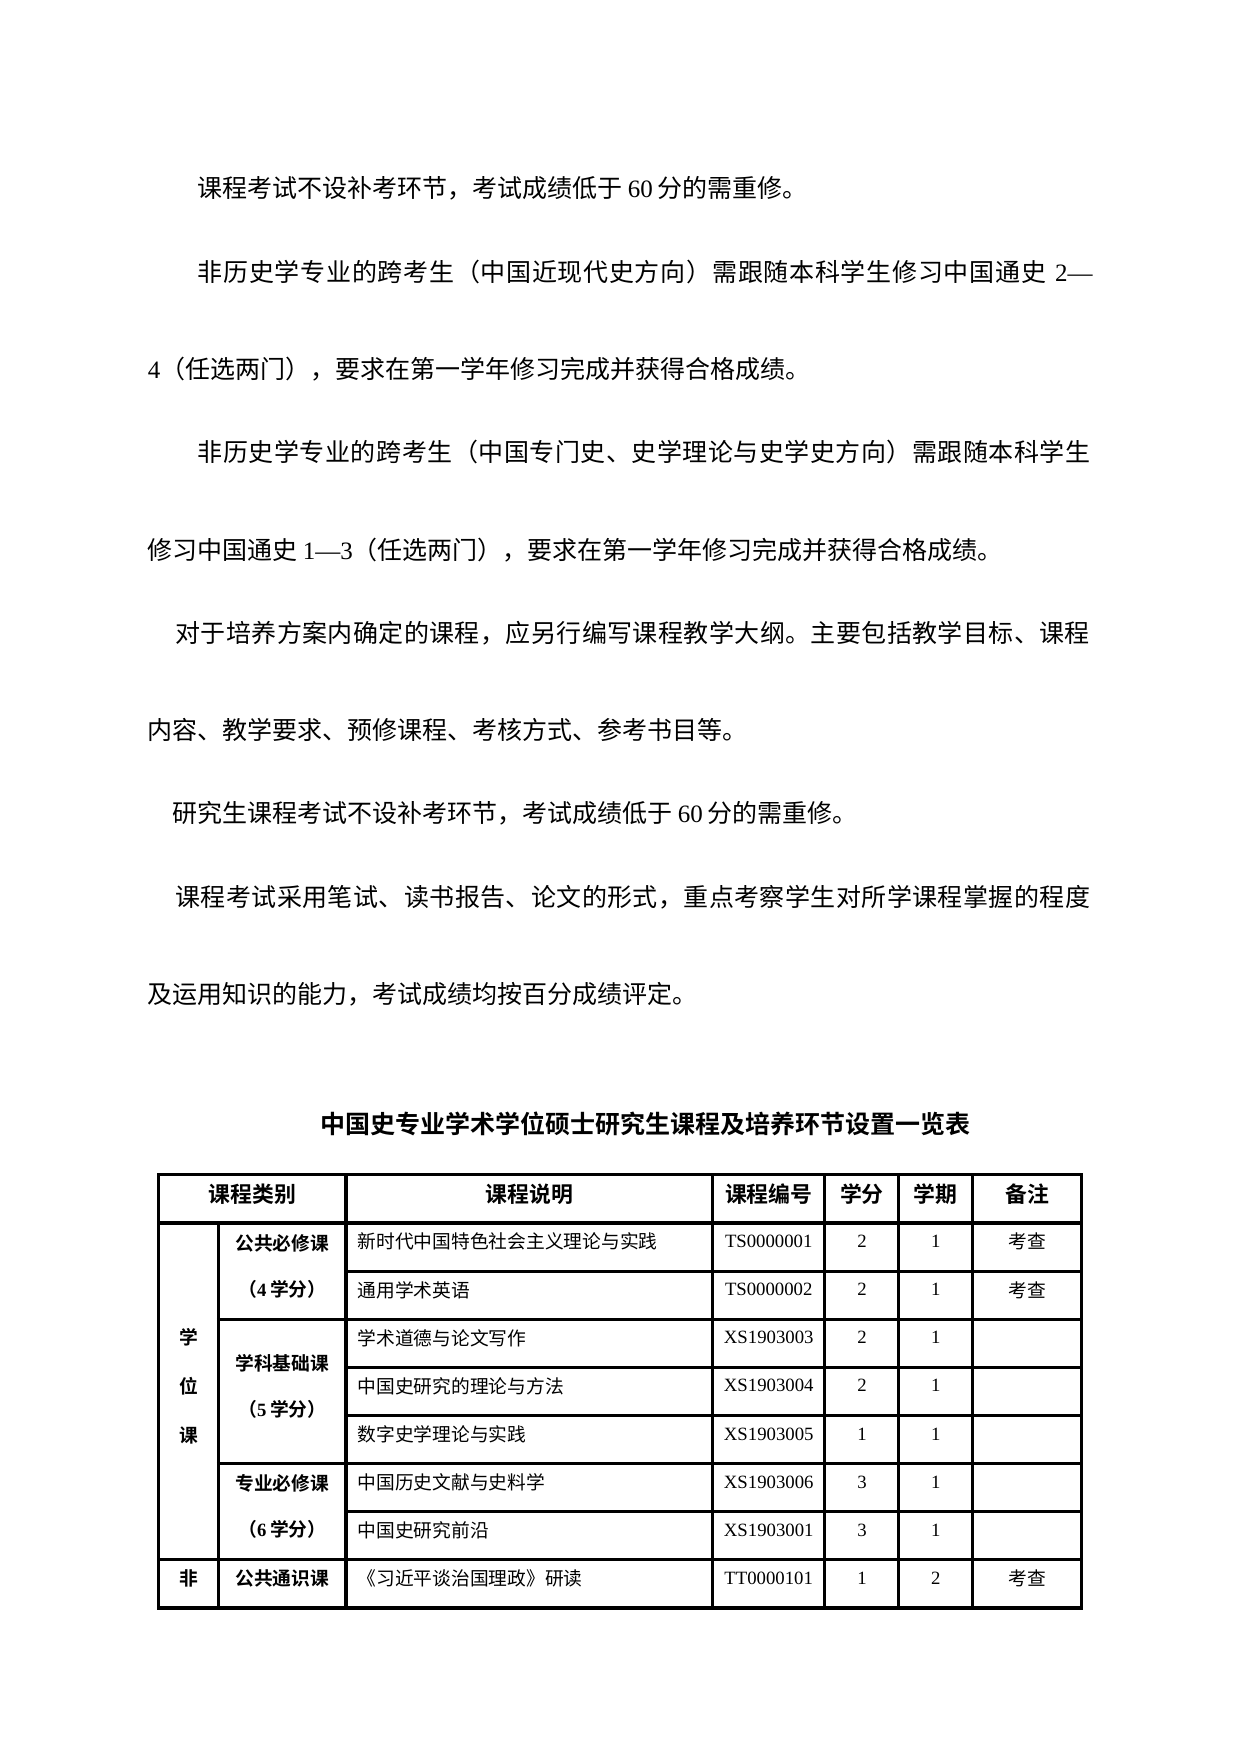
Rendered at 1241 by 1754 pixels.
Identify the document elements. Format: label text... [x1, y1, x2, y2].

table_cell 2 [826, 1273, 897, 1318]
table_cell 公共通识课 （2学分） [220, 1561, 344, 1606]
table_cell 3 [826, 1465, 897, 1510]
table_cell 中国历史文献与史料学 [348, 1465, 711, 1510]
table_header 学分 [826, 1176, 897, 1221]
table_cell 中国史研究前沿 [348, 1513, 711, 1558]
text 对于培养方案内确定的课程，应另行编写课程教学大纲。主要包括教学目标、课程内容、教学要求、预修课程、考核方式、参考书目等。 [148, 599, 1092, 761]
table_cell 2 [900, 1561, 971, 1606]
table_cell 中国史研究的理论与方法 [348, 1369, 711, 1414]
table_cell 1 [900, 1465, 971, 1510]
text 中国史专业学术学位硕士研究生课程及培养环节设置一览表 [148, 1090, 1092, 1155]
table_cell 考查 [974, 1225, 1080, 1269]
table_cell 1 [826, 1417, 897, 1462]
table_cell 数字史学理论与实践 [348, 1417, 711, 1462]
table_cell 非学位课 [160, 1561, 217, 1606]
table_cell 《习近平谈治国理政》研读 [348, 1561, 711, 1606]
table_cell XS1903001 [714, 1513, 823, 1558]
table_cell 公共必修课 （4学分） [220, 1225, 344, 1318]
table_cell 学位课 [160, 1225, 217, 1558]
table_cell 新时代中国特色社会主义理论与实践 [348, 1225, 711, 1269]
table_cell 3 [826, 1513, 897, 1558]
table_header 课程类别 [160, 1176, 344, 1221]
table_header 课程说明 [348, 1176, 711, 1221]
table_cell 学科基础课 （5学分） [220, 1321, 344, 1462]
table_cell 学术道德与论文写作 [348, 1321, 711, 1366]
table_cell 考查 [974, 1273, 1080, 1318]
table_cell 1 [900, 1225, 971, 1269]
table_cell 1 [900, 1273, 971, 1318]
text 课程考试不设补考环节，考试成绩低于60分的需重修。 [148, 154, 1092, 219]
table_cell 2 [826, 1225, 897, 1269]
table_cell 考查 [974, 1561, 1080, 1606]
table_cell 专业必修课 （6学分） [220, 1465, 344, 1558]
table_cell 1 [900, 1417, 971, 1462]
table_cell XS1903004 [714, 1369, 823, 1414]
table_cell TT0000101 [714, 1561, 823, 1606]
table_cell [974, 1369, 1080, 1414]
table_cell [974, 1417, 1080, 1462]
text 课程考试采用笔试、读书报告、论文的形式，重点考察学生对所学课程掌握的程度及运用知识的能力，考试成绩均按百分成绩评定。 [148, 863, 1092, 1025]
table_header 备注 [974, 1176, 1080, 1221]
table_cell 1 [900, 1513, 971, 1558]
text 非历史学专业的跨考生（中国近现代史方向）需跟随本科学生修习中国通史2—4（任选两门），要求在第一学年修习完成并获得合格成绩。 [148, 238, 1092, 400]
table_cell [974, 1465, 1080, 1510]
table_cell 2 [826, 1369, 897, 1414]
table_cell XS1903003 [714, 1321, 823, 1366]
table_cell XS1903006 [714, 1465, 823, 1510]
text 研究生课程考试不设补考环节，考试成绩低于60分的需重修。 [148, 779, 1092, 844]
table_cell [974, 1513, 1080, 1558]
table_cell 1 [900, 1321, 971, 1366]
table_cell [974, 1321, 1080, 1366]
table_cell XS1903005 [714, 1417, 823, 1462]
table_header 学期 [900, 1176, 971, 1221]
table_cell 1 [900, 1369, 971, 1414]
table_cell TS0000001 [714, 1225, 823, 1269]
table_cell 2 [826, 1321, 897, 1366]
text 非历史学专业的跨考生（中国专门史、史学理论与史学史方向）需跟随本科学生修习中国通史1—3（任选两门），要求在第一学年修习完成并获得合格成绩。 [148, 418, 1092, 581]
table_cell 通用学术英语 [348, 1273, 711, 1318]
table_header 课程编号 [714, 1176, 823, 1221]
table_cell TS0000002 [714, 1273, 823, 1318]
table_cell 1 [826, 1561, 897, 1606]
